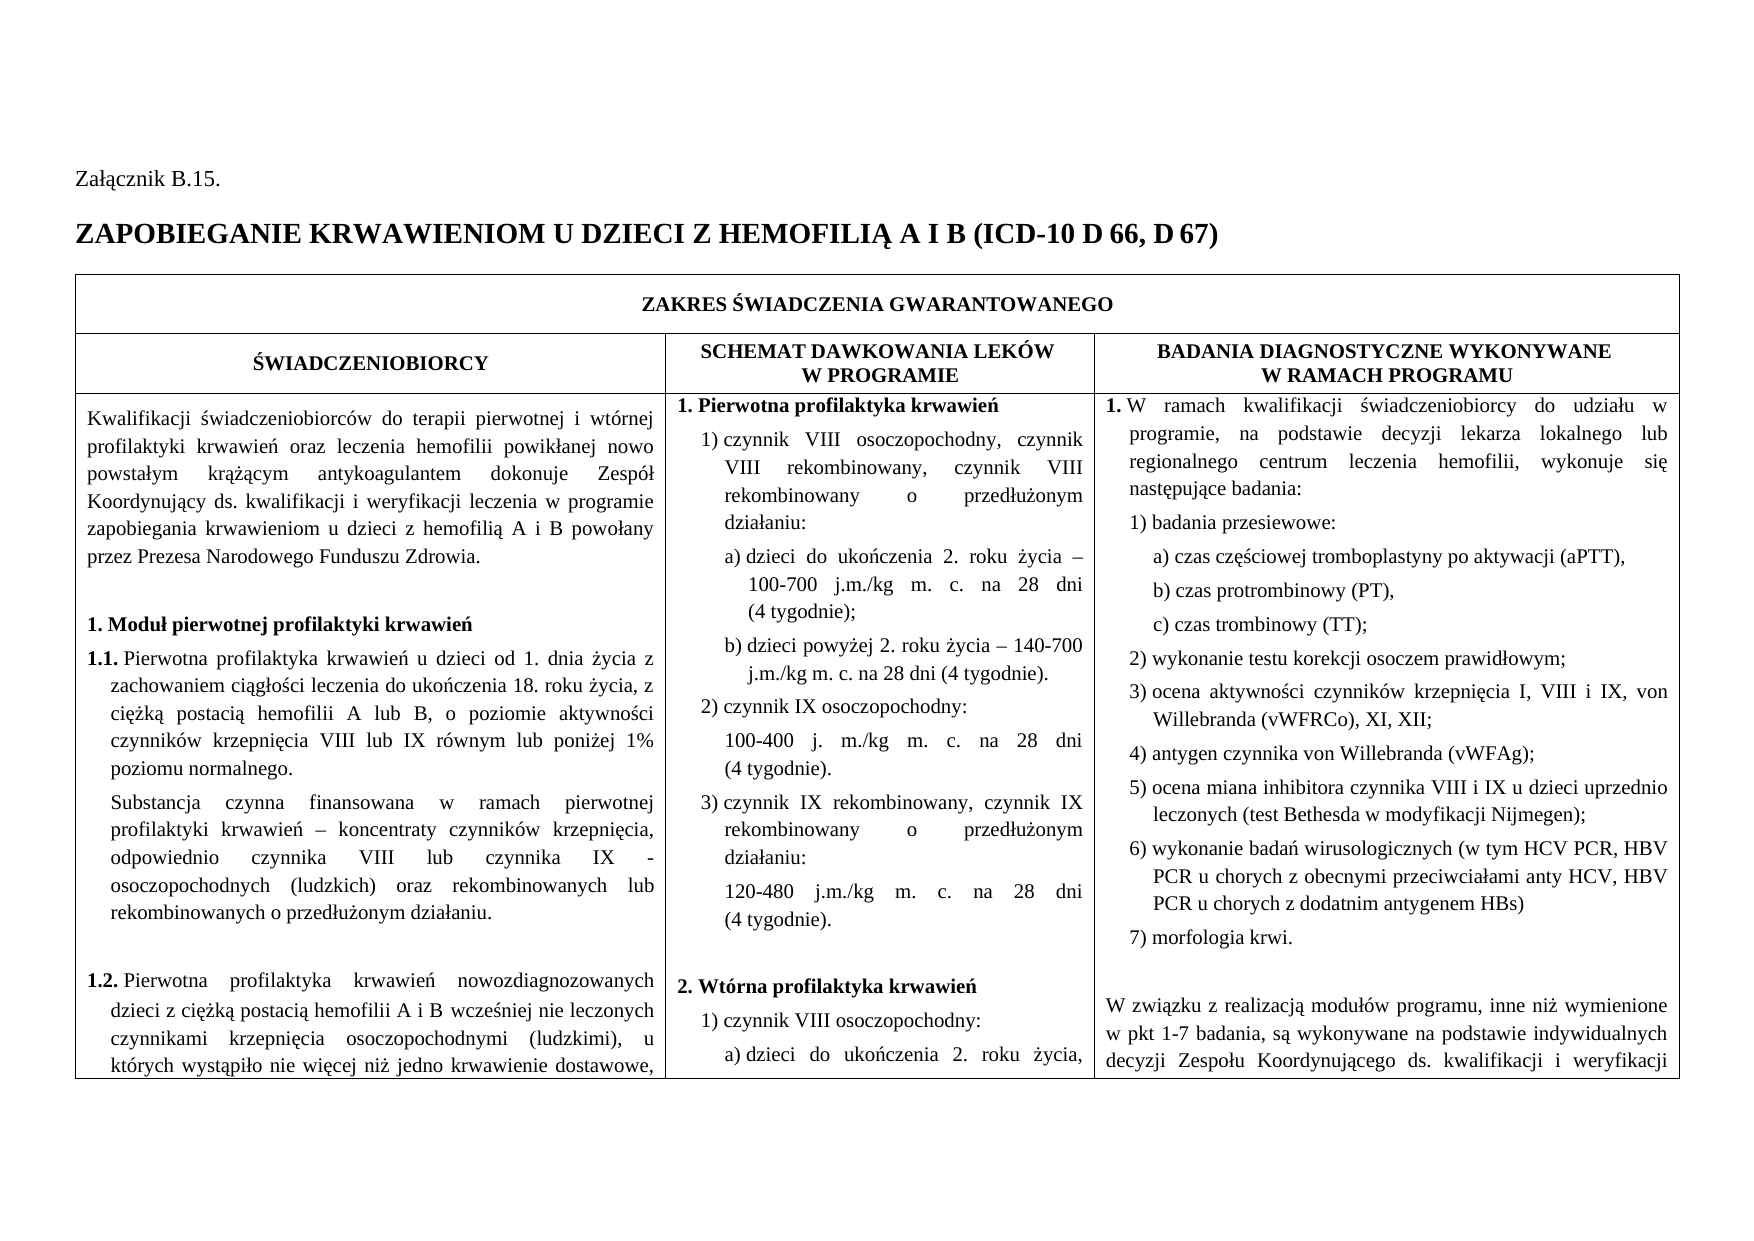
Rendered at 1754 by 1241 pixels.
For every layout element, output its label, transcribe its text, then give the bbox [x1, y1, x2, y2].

table_header ZAKRES ŚWIADCZENIA GWARANTOWANEGO [76, 275, 1679, 333]
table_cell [76, 394, 665, 1077]
table_cell BADANIA DIAGNOSTYCZNE WYKONYWANE W RAMACH PROGRAMU [1095, 334, 1679, 392]
text ZAPOBIEGANIE KRWAWIENIOM U DZIECI Z HEMOFILIĄ A I B (ICD-10 D 66, D 67) [75, 216, 1679, 249]
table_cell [666, 394, 1094, 1077]
table_cell ŚWIADCZENIOBIORCY [76, 334, 665, 392]
text Załącznik B.15. [75, 165, 1679, 192]
table_cell SCHEMAT DAWKOWANIA LEKÓW W PROGRAMIE [666, 334, 1094, 392]
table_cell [1095, 394, 1679, 1077]
